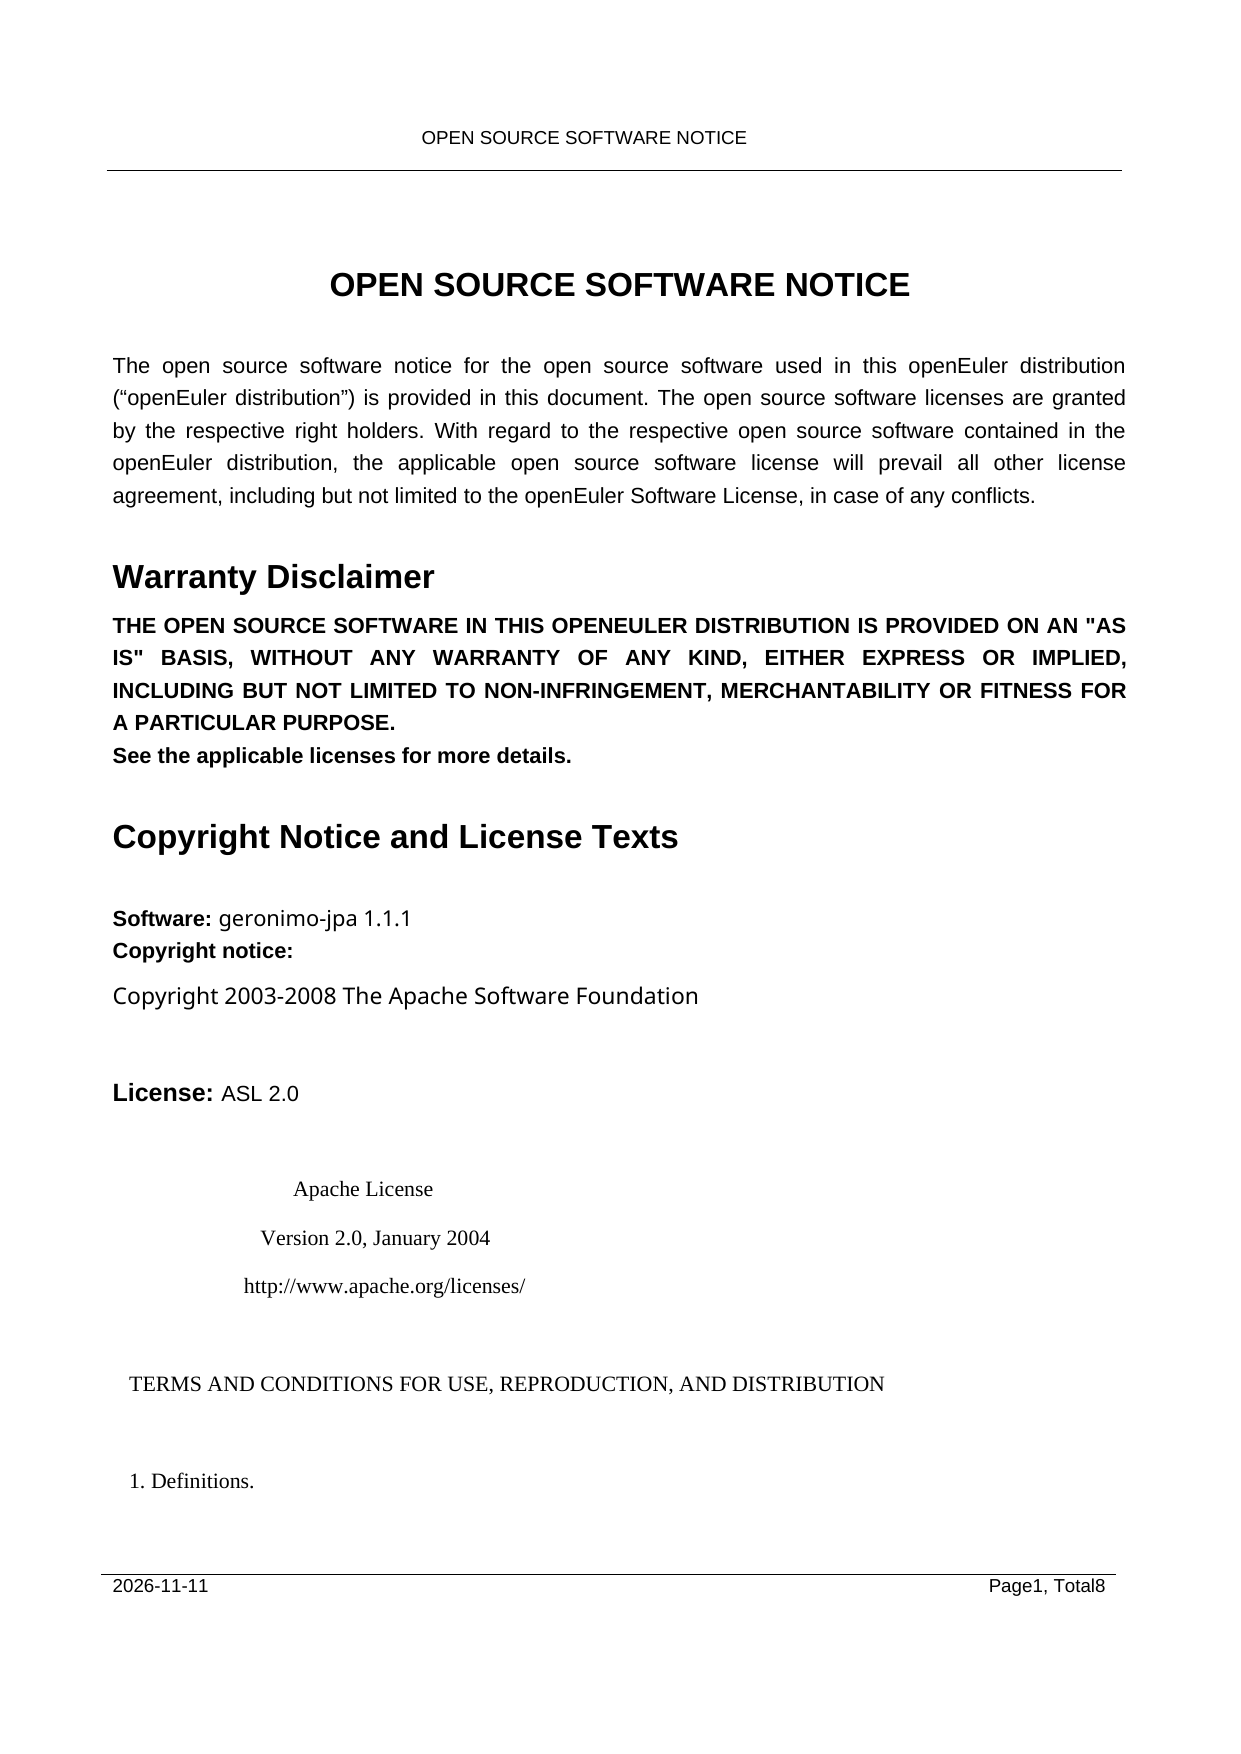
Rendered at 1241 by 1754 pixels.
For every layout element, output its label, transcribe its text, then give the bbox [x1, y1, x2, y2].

text The open source software notice for the open source software used in this openEuler distribution (“openEuler distribution”) is provided in this document. The open source software licenses are granted by the respective right holders. With regard to the respective open source software contained in the openEuler distribution, the applicable open source software license will prevail all other license agreement, including but not limited to the openEuler Software License, in case of any conflicts. [112, 349, 1128, 511]
text Copyright 2003-2008 The Apache Software Foundation [112, 979, 1128, 1060]
text THE OPEN SOURCE SOFTWARE IN THIS OPENEULER DISTRIBUTION IS PROVIDED ON AN "AS IS" BASIS, WITHOUT ANY WARRANTY OF ANY KIND, EITHER EXPRESS OR IMPLIED, INCLUDING BUT NOT LIMITED TO NON-INFRINGEMENT, MERCHANTABILITY OR FITNESS FOR A PARTICULAR PURPOSE. See the applicable licenses for more details. [112, 609, 1128, 771]
text OPEN SOURCE SOFTWARE NOTICE [112, 251, 1128, 316]
text License: ASL 2.0 [112, 1077, 1128, 1109]
text Warranty Disclaimer [112, 544, 1128, 609]
text Copyright notice: [112, 934, 1128, 966]
text Copyright Notice and License Texts [112, 804, 1128, 869]
text Software: geronimo-jpa 1.1.1 [112, 901, 1128, 934]
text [112, 1123, 1128, 1497]
